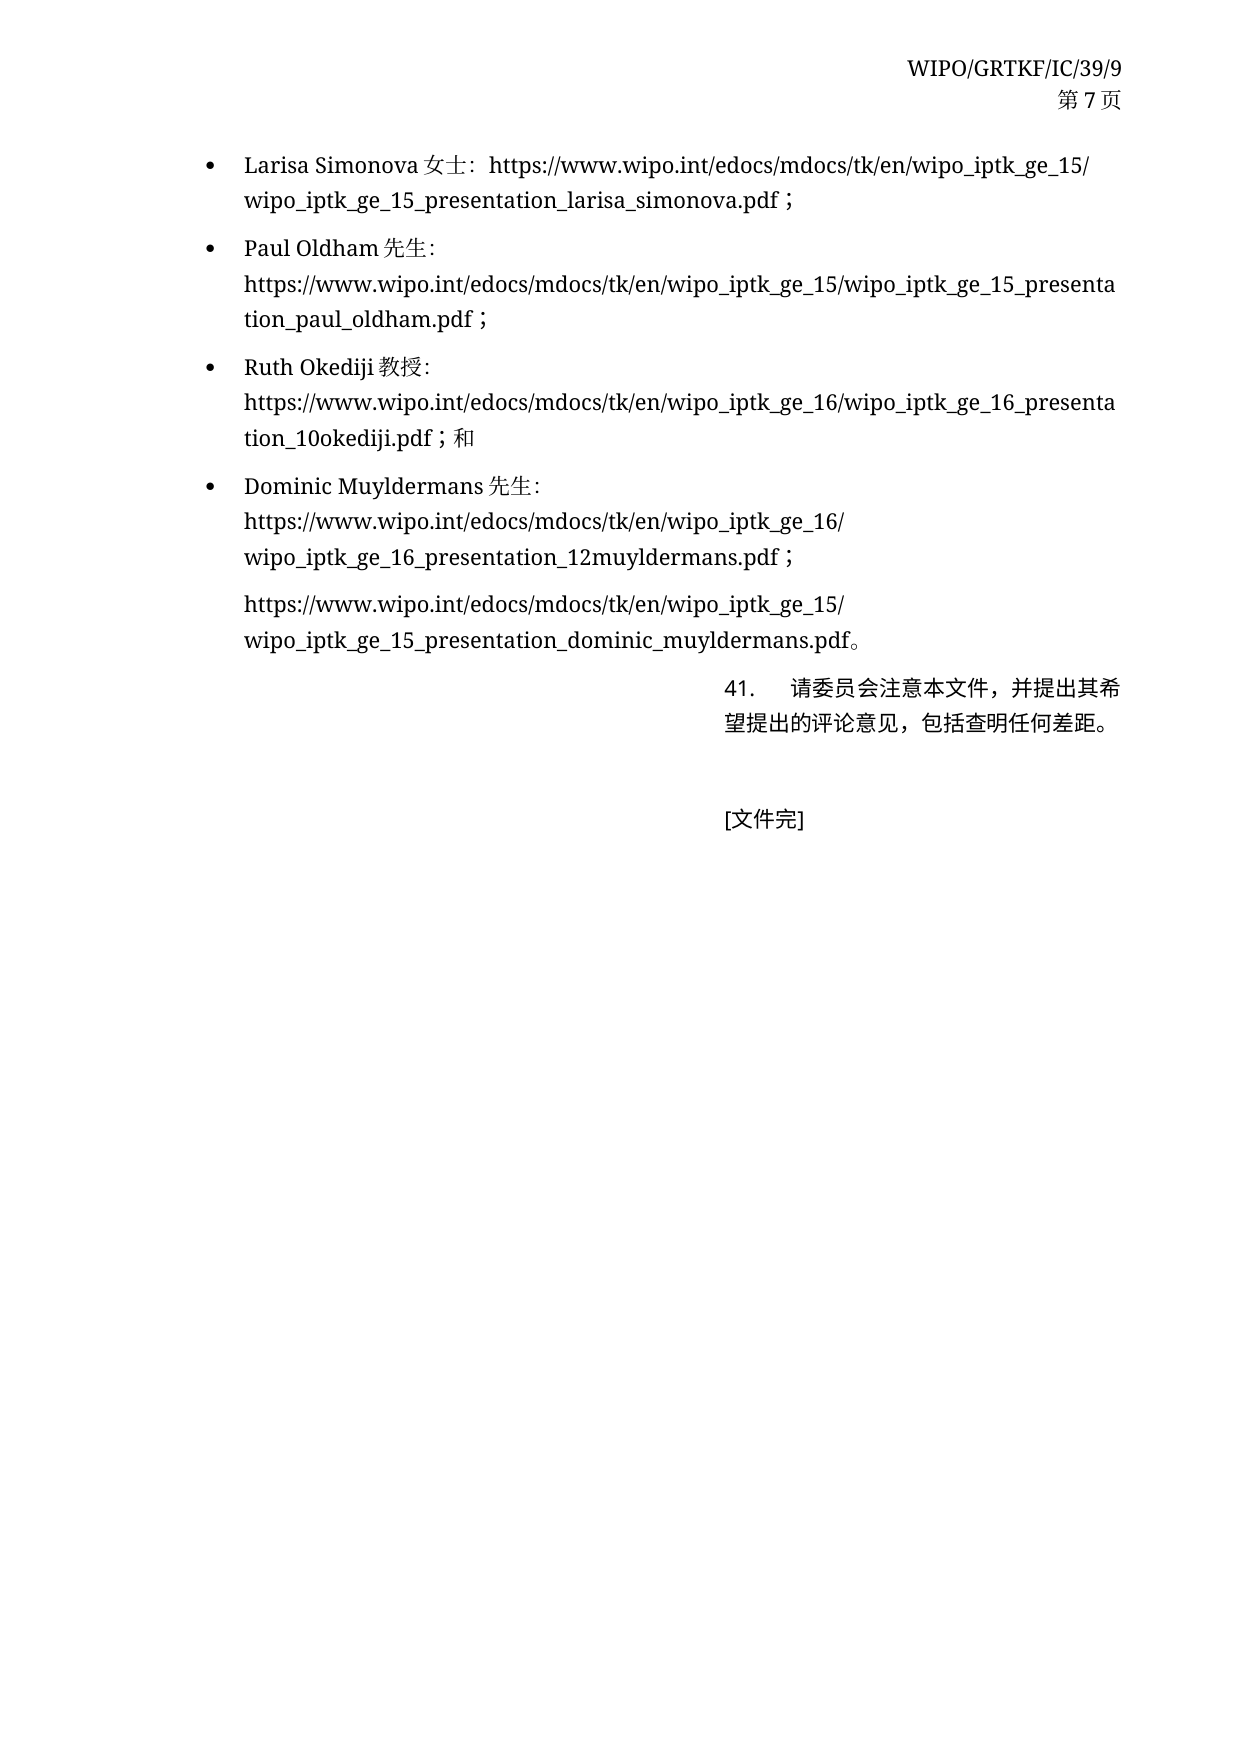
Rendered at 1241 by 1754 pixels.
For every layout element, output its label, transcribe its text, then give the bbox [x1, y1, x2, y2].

text 41. 请委员会注意本文件，并提出其希望提出的评论意见，包括查明任何差距。 [724, 667, 1122, 738]
list Ruth Okediji教授：https://www.wipo.int/edocs/mdocs/tk/en/wipo_iptk_ge_16/wipo_iptk_ge_16_presentation_10okediji.pdf；和 [206, 346, 1122, 453]
list Larisa Simonova女士：https://www.wipo.int/edocs/mdocs/tk/en/wipo_iptk_ge_15/wipo_iptk_ge_15_presentation_larisa_simonova.pdf； [206, 144, 1122, 215]
text https://www.wipo.int/edocs/mdocs/tk/en/wipo_iptk_ge_15/wipo_iptk_ge_15_presentation_dominic_muyldermans.pdf。 [244, 584, 1122, 655]
list Paul Oldham先生：https://www.wipo.int/edocs/mdocs/tk/en/wipo_iptk_ge_15/wipo_iptk_ge_15_presentation_paul_oldham.pdf； [206, 228, 1122, 334]
text [文件完] [724, 798, 1122, 834]
list Dominic Muyldermans先生：https://www.wipo.int/edocs/mdocs/tk/en/wipo_iptk_ge_16/wipo_iptk_ge_16_presentation_12muyldermans.pdf； [206, 465, 1122, 571]
